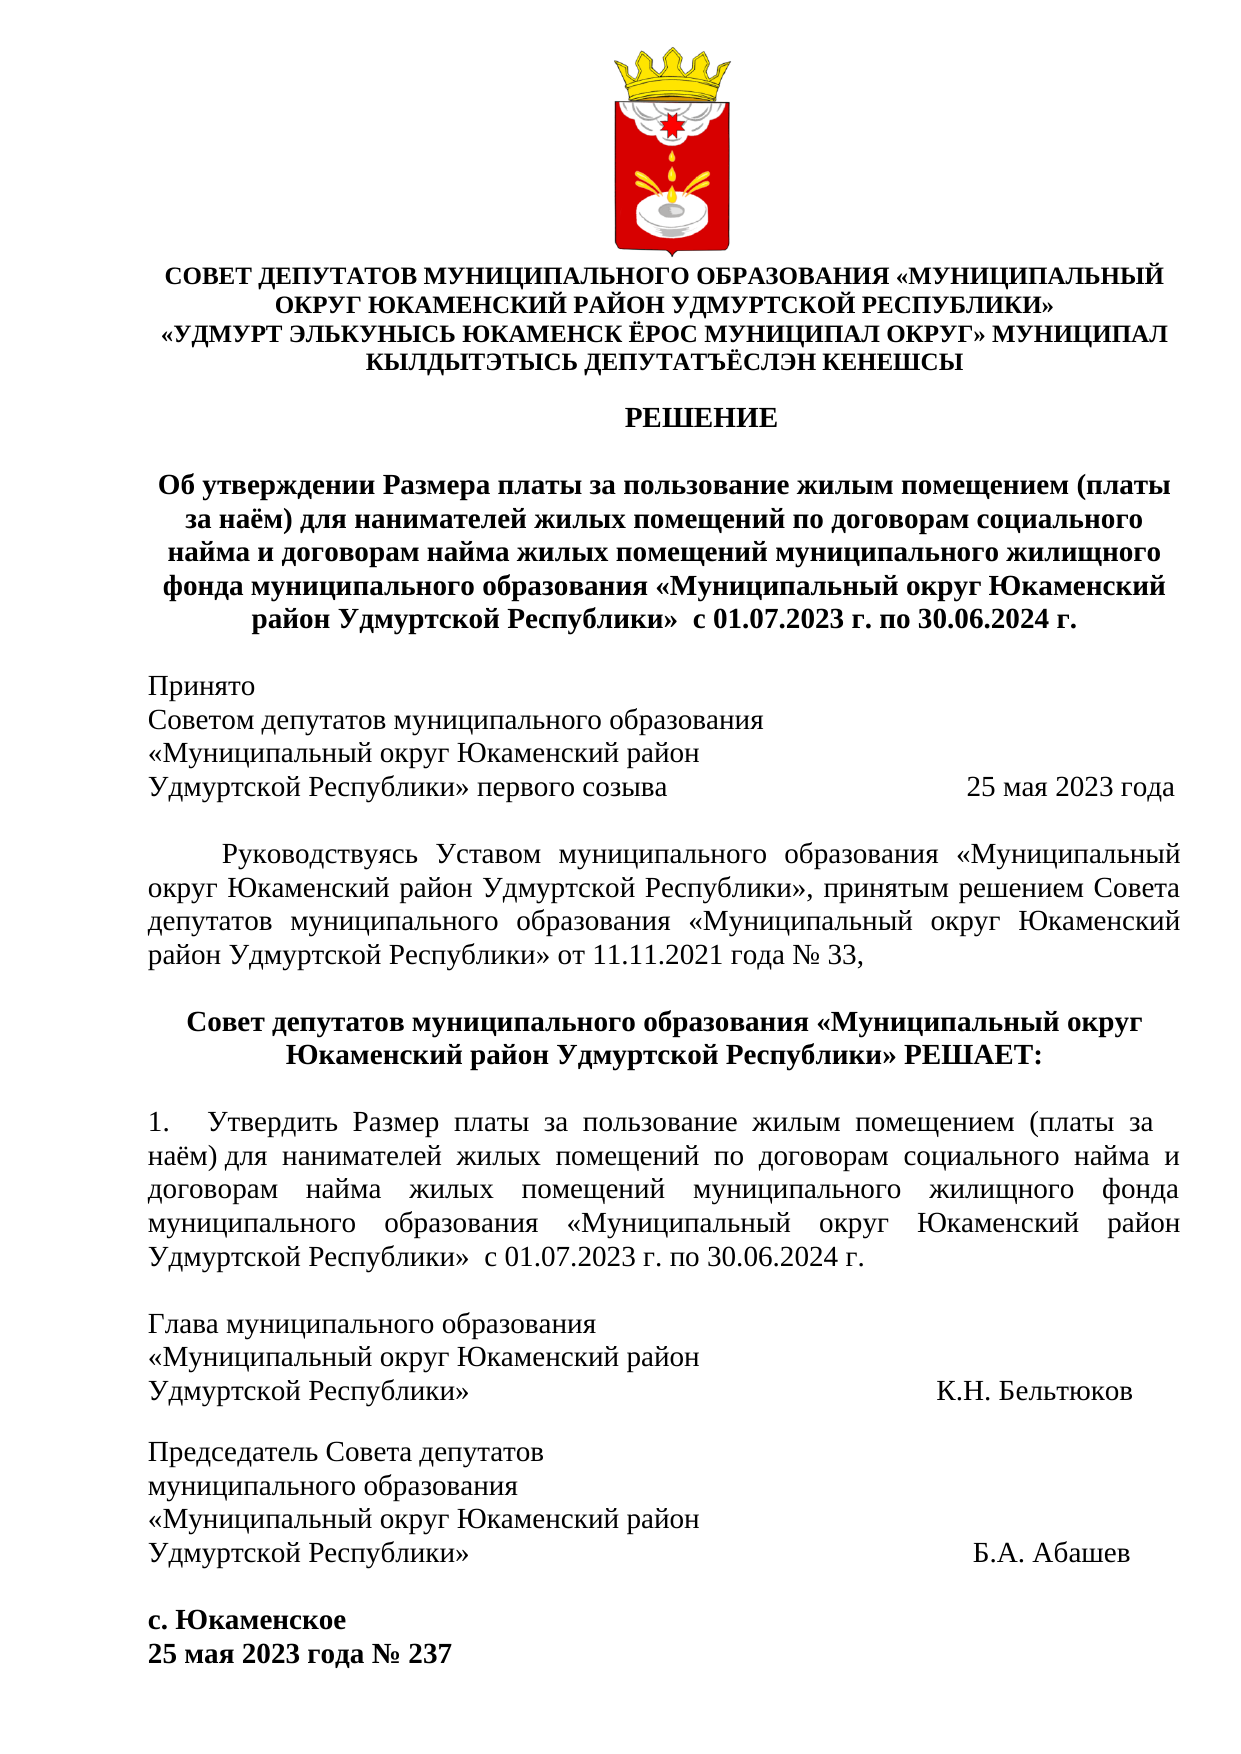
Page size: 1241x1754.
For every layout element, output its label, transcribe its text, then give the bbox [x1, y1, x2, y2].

text «Муниципальный округ Юкаменский район [148, 1502, 1181, 1535]
text «Муниципальный округ Юкаменский район [148, 1339, 1181, 1373]
text РЕШЕНИЕ [148, 400, 1181, 434]
text «УДМУРТ ЭЛЬКУНЫСЬ ЮКАМЕНСК ЁРОС МУНИЦИПАЛ ОКРУГ» МУНИЦИПАЛ КЫЛДЫТЭТЫСЬ ДЕПУТАТЪЁСЛЭН КЕНЕШСЫ [148, 319, 1181, 376]
text Глава муниципального образования [148, 1306, 1181, 1339]
text Удмуртской Республики» Б.А. Абашев [148, 1535, 1181, 1569]
text Советом депутатов муниципального образования [148, 702, 1181, 736]
text с. Юкаменское [148, 1602, 1181, 1636]
text муниципального образования [148, 1468, 1181, 1502]
text СОВЕТ ДЕПУТАТОВ МУНИЦИПАЛЬНОГО ОБРАЗОВАНИЯ «МУНИЦИПАЛЬНЫЙ ОКРУГ ЮКАМЕНСКИЙ РАЙОН УДМУРТСКОЙ РЕСПУБЛИКИ» [148, 261, 1181, 319]
text Удмуртской Республики» К.Н. Бельтюков [148, 1373, 1181, 1406]
text 25 мая 2023 года № 237 [148, 1636, 1181, 1669]
text Председатель Совета депутатов [148, 1434, 1181, 1468]
text Удмуртской Республики» первого созыва 25 мая 2023 года [148, 769, 1181, 803]
text «Муниципальный округ Юкаменский район [148, 736, 1181, 769]
text Принято [148, 668, 1181, 702]
picture [606, 41, 738, 257]
text наём) для нанимателей жилых помещений по договорам социального найма и договорам найма жилых помещений муниципального жилищного фонда муниципального образования «Муниципальный округ Юкаменский район Удмуртской Республики» с 01.07.2023 г. по 30.06.2024 г. [148, 1138, 1181, 1272]
text Руководствуясь Уставом муниципального образования «Муниципальный округ Юкаменский район Удмуртской Республики», принятым решением Совета депутатов муниципального образования «Муниципальный округ Юкаменский район Удмуртской Республики» от 11.11.2021 года № 33, [148, 836, 1181, 970]
text Совет депутатов муниципального образования «Муниципальный округ Юкаменский район Удмуртской Республики» РЕШАЕТ: [148, 1004, 1181, 1071]
text Об утверждении Размера платы за пользование жилым помещением (платы за наём) для нанимателей жилых помещений по договорам социального найма и договорам найма жилых помещений муниципального жилищного фонда муниципального образования «Муниципальный округ Юкаменский район Удмуртской Республики» с 01.07.2023 г. по 30.06.2024 г. [148, 467, 1181, 635]
list Утвердить Размер платы за пользование жилым помещением (платы за [148, 1104, 1181, 1138]
